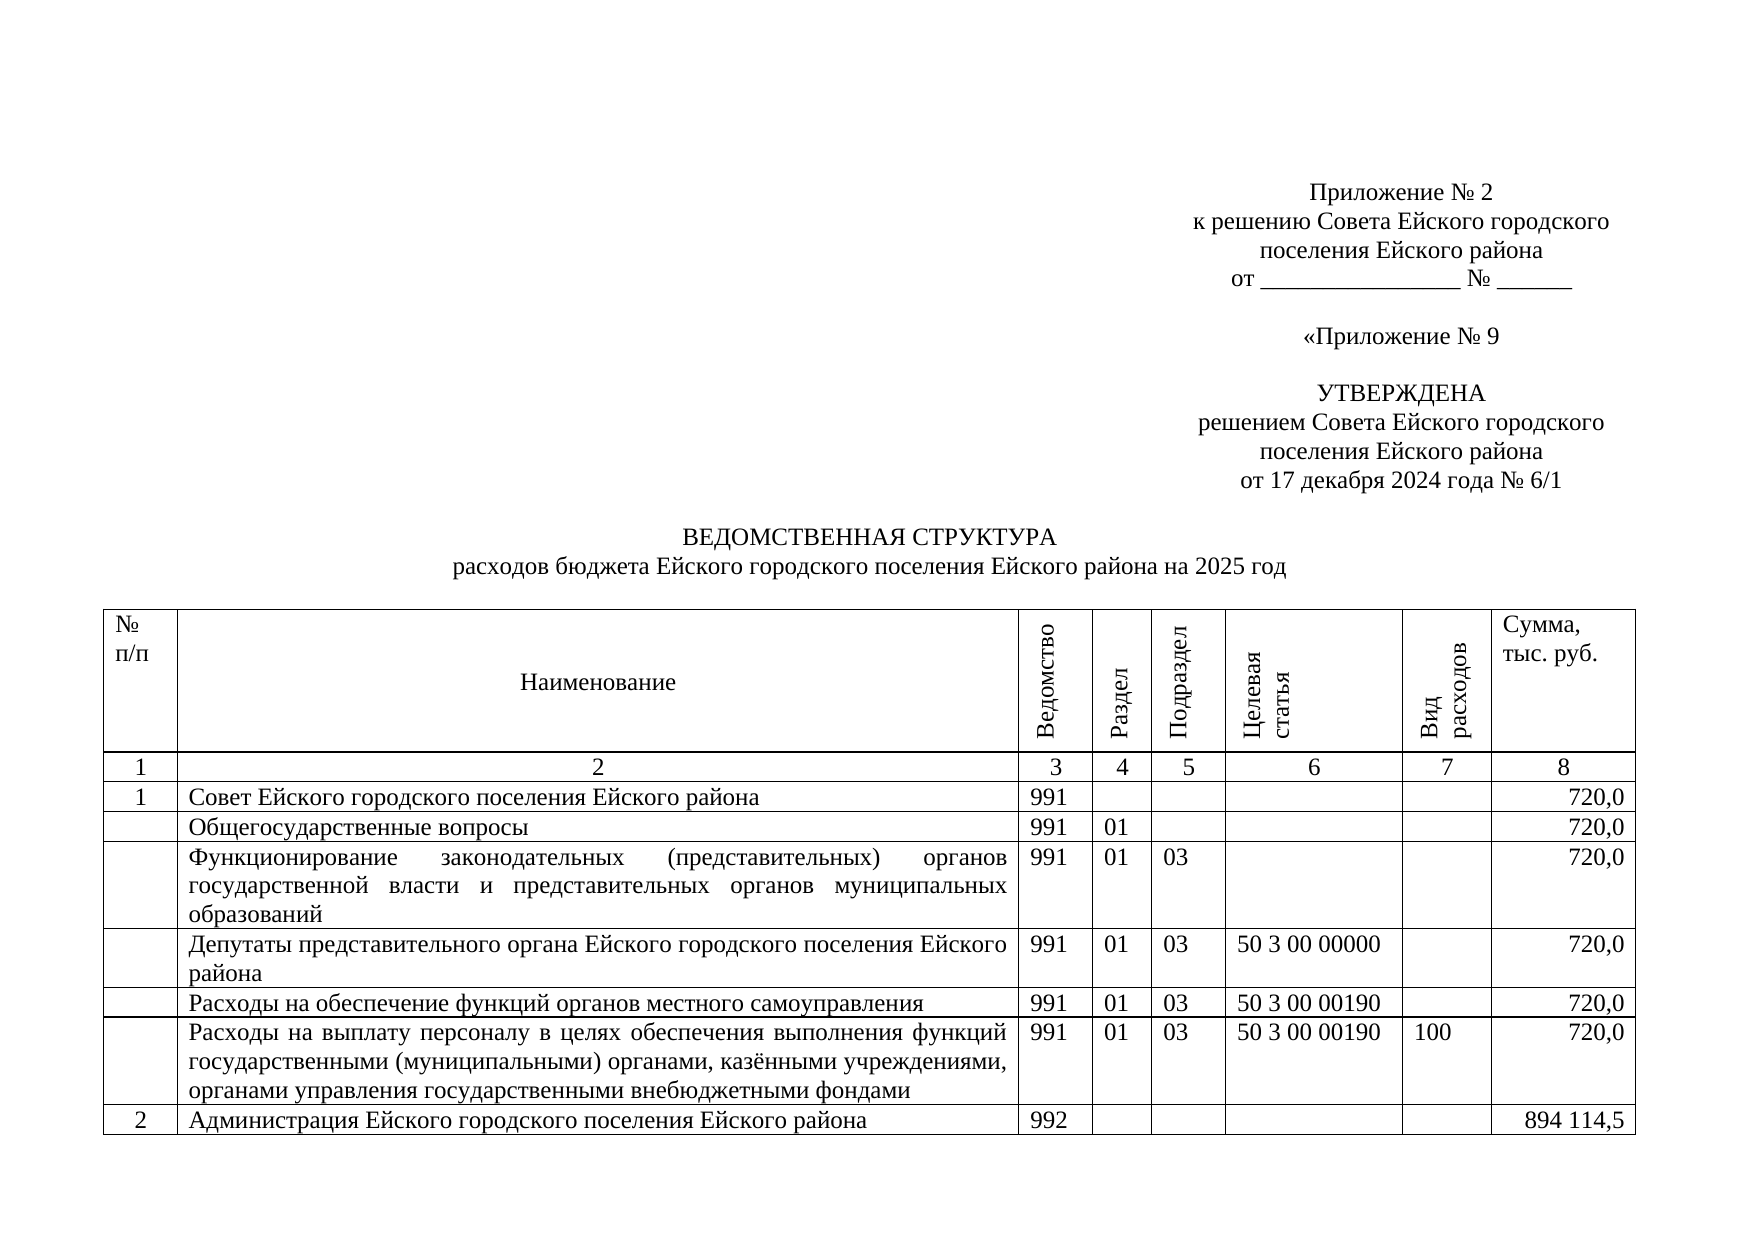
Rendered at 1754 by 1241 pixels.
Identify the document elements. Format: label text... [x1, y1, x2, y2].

table_cell 720,0 [1492, 929, 1635, 987]
table_cell [1226, 782, 1402, 811]
table_cell [1152, 812, 1225, 841]
table_cell [1403, 812, 1491, 841]
table_cell 5 [1152, 753, 1225, 781]
table_cell 2 [178, 753, 1018, 781]
table_header Раздел [1093, 610, 1151, 751]
table_cell 4 [1093, 753, 1151, 781]
table_cell Общегосударственные вопросы [178, 812, 1018, 841]
table_cell 03 [1152, 929, 1225, 987]
table_cell Депутаты представительного органа Ейского городского поселения Ейского района [178, 929, 1018, 987]
table_cell 01 [1093, 812, 1151, 841]
table_cell Администрация Ейского городского поселения Ейского района [178, 1105, 1018, 1133]
table_cell [1403, 1105, 1491, 1133]
table_cell 991 [1019, 782, 1092, 811]
table_cell [1093, 1105, 1151, 1133]
table_header Наименование [178, 610, 1018, 751]
table_cell [104, 1018, 177, 1104]
table_cell 6 [1226, 753, 1402, 781]
table_cell 01 [1093, 929, 1151, 987]
table_cell 1 [104, 782, 177, 811]
table_cell 991 [1019, 988, 1092, 1016]
table_cell 992 [1019, 1105, 1092, 1133]
table_cell [1403, 842, 1491, 928]
table_cell [1152, 782, 1225, 811]
table_cell [1403, 782, 1491, 811]
table_cell 894 114,5 [1492, 1105, 1635, 1133]
table_cell 2 [104, 1105, 177, 1133]
text «Приложение № 9 [1167, 321, 1636, 350]
table_cell 3 [1019, 753, 1092, 781]
table_cell 720,0 [1492, 782, 1635, 811]
table_header Сумма, тыс. руб. [1492, 610, 1635, 751]
text УТВЕРЖДЕНА [1167, 378, 1636, 407]
table_cell 01 [1093, 988, 1151, 1016]
table_cell [1226, 1105, 1402, 1133]
table_cell 720,0 [1492, 988, 1635, 1016]
table_cell 50 3 00 00190 [1226, 988, 1402, 1016]
table_cell 991 [1019, 1018, 1092, 1104]
text к решению Совета Ейского городского поселения Ейского района [1167, 206, 1636, 263]
table_header Целевая статья [1226, 610, 1402, 751]
table_cell [1403, 929, 1491, 987]
table_cell Совет Ейского городского поселения Ейского района [178, 782, 1018, 811]
table_cell 8 [1492, 753, 1635, 781]
table_cell [1226, 842, 1402, 928]
text ВЕДОМСТВЕННАЯ СТРУКТУРА [103, 522, 1636, 551]
table_cell 01 [1093, 842, 1151, 928]
table_header Подраздел [1152, 610, 1225, 751]
table_cell 03 [1152, 1018, 1225, 1104]
text Приложение № 2 [1167, 177, 1636, 206]
table_cell [1152, 1105, 1225, 1133]
text от ________________ № ______ [1167, 263, 1636, 292]
table_cell Расходы на обеспечение функций органов местного самоуправления [178, 988, 1018, 1016]
table_cell [104, 812, 177, 841]
table_cell 03 [1152, 988, 1225, 1016]
table_cell Расходы на выплату персоналу в целях обеспечения выполнения функций государственными (муниципальными) органами, казёнными учреждениями, органами управления государственными внебюджетными фондами [178, 1018, 1018, 1104]
table_cell 03 [1152, 842, 1225, 928]
table_cell 991 [1019, 929, 1092, 987]
text расходов бюджета Ейского городского поселения Ейского района на 2025 год [103, 551, 1636, 580]
table_cell 50 3 00 00000 [1226, 929, 1402, 987]
table_cell 720,0 [1492, 1018, 1635, 1104]
table_cell 50 3 00 00190 [1226, 1018, 1402, 1104]
table_cell [1093, 782, 1151, 811]
table_header № п/п [104, 610, 177, 751]
table_cell [104, 842, 177, 928]
table_cell 991 [1019, 812, 1092, 841]
table_cell [104, 988, 177, 1016]
table_header Ведомство [1019, 610, 1092, 751]
table_header Вид расходов [1403, 610, 1491, 751]
table_cell [1226, 812, 1402, 841]
table_cell Функционирование законодательных (представительных) органов государственной власти и представительных органов муниципальных образований [178, 842, 1018, 928]
table_cell 991 [1019, 842, 1092, 928]
text от 17 декабря 2024 года № 6/1 [1167, 465, 1636, 493]
table_cell 01 [1093, 1018, 1151, 1104]
text решением Совета Ейского городского поселения Ейского района [1167, 407, 1636, 465]
table_cell 720,0 [1492, 812, 1635, 841]
table_cell 720,0 [1492, 842, 1635, 928]
table_cell [1403, 988, 1491, 1016]
table_cell 100 [1403, 1018, 1491, 1104]
table_cell 1 [104, 753, 177, 781]
table_cell [104, 929, 177, 987]
table_cell 7 [1403, 753, 1491, 781]
